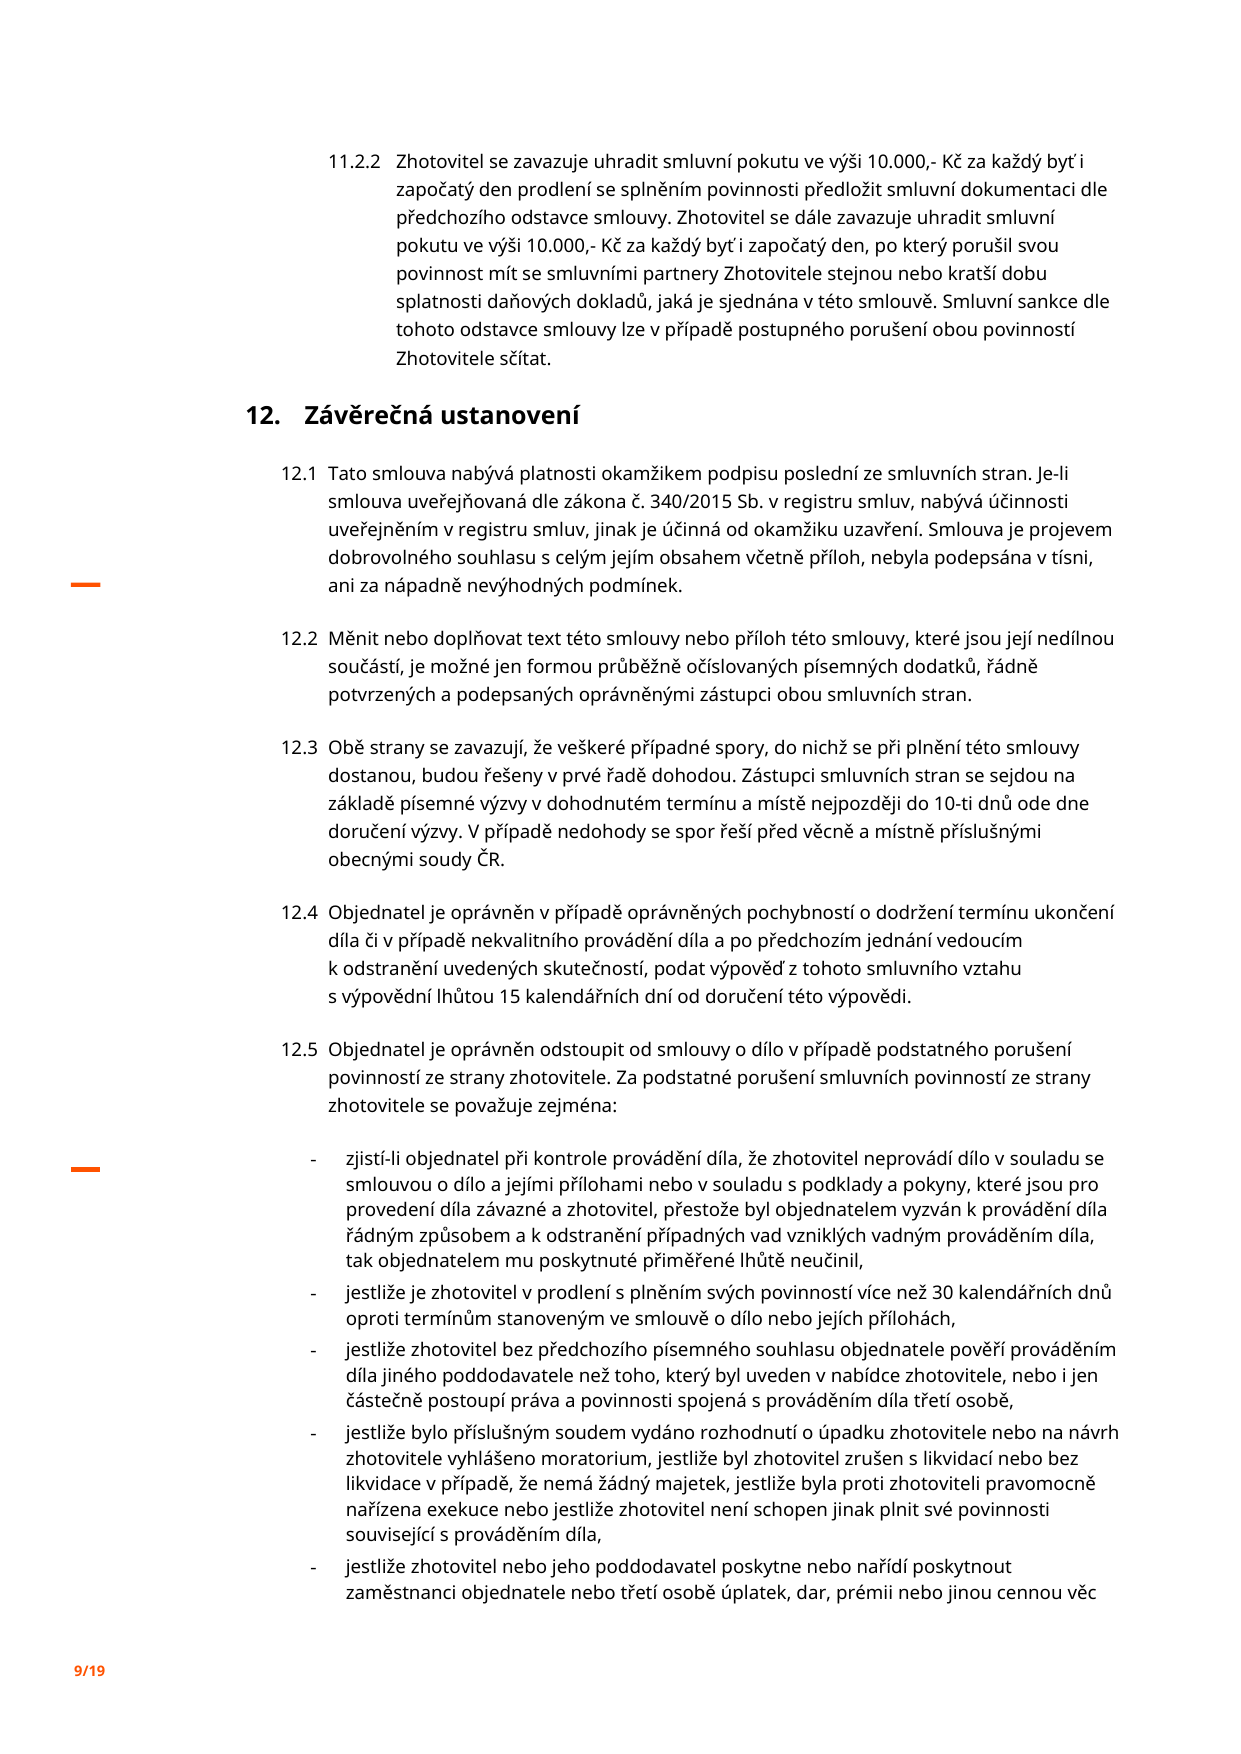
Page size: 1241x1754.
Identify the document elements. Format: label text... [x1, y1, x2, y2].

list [310, 1553, 1122, 1604]
list Obě strany se zavazují, že veškeré případné spory, do nichž se při plnění této smlouvy dostanou, budou řešeny v prvé řadě dohodou. Zástupci smluvních stran se sejdou na základě písemné výzvy v dohodnutém termínu a místě nejpozději do 10-ti dnů ode dne doručení výzvy. V případě nedohody se spor řeší před věcně a místně příslušnými obecnými soudy ČR. [281, 734, 1122, 872]
list Objednatel je oprávněn odstoupit od smlouvy o dílo v případě podstatného porušení povinností ze strany zhotovitele. Za podstatné porušení smluvních povinností ze strany zhotovitele se považuje zejména: [281, 1037, 1122, 1118]
list Objednatel je oprávněn v případě oprávněných pochybností o dodržení termínu ukončení díla či v případě nekvalitního provádění díla a po předchozím jednání vedoucím k odstranění uvedených skutečností, podat výpověď z tohoto smluvního vztahu s výpovědní lhůtou 15 kalendářních dní od doručení této výpovědi. [281, 899, 1122, 1009]
list Zhotovitel se zavazuje uhradit smluvní pokutu ve výši 10.000,- Kč za každý byť i započatý den prodlení se splněním povinnosti předložit smluvní dokumentaci dle předchozího odstavce smlouvy. Zhotovitel se dále zavazuje uhradit smluvní pokutu ve výši 10.000,- Kč za každý byť i započatý den, po který porušil svou povinnost mít se smluvními partnery Zhotovitele stejnou nebo kratší dobu splatnosti daňových dokladů, jaká je sjednána v této smlouvě. Smluvní sankce dle tohoto odstavce smlouvy lze v případě postupného porušení obou povinností Zhotovitele sčítat. [328, 149, 1122, 370]
list jestliže je zhotovitel v prodlení s plněním svých povinností více než 30 kalendářních dnů oproti termínům stanoveným ve smlouvě o dílo nebo jejích přílohách, [310, 1279, 1122, 1331]
list Závěrečná ustanovení [245, 398, 1122, 432]
list Měnit nebo doplňovat text této smlouvy nebo příloh této smlouvy, které jsou její nedílnou součástí, je možné jen formou průběžně očíslovaných písemných dodatků, řádně potvrzených a podepsaných oprávněnými zástupci obou smluvních stran. [281, 625, 1122, 707]
list zjistí-li objednatel při kontrole provádění díla, že zhotovitel neprovádí dílo v souladu se smlouvou o dílo a jejími přílohami nebo v souladu s podklady a pokyny, které jsou pro provedení díla závazné a zhotovitel, přestože byl objednatelem vyzván k provádění díla řádným způsobem a k odstranění případných vad vzniklých vadným prováděním díla, tak objednatelem mu poskytnuté přiměřené lhůtě neučinil, [310, 1146, 1122, 1273]
list jestliže zhotovitel bez předchozího písemného souhlasu objednatele pověří prováděním díla jiného poddodavatele než toho, který byl uveden v nabídce zhotovitele, nebo i jen částečně postoupí práva a povinnosti spojená s prováděním díla třetí osobě, [310, 1337, 1122, 1413]
list Tato smlouva nabývá platnosti okamžikem podpisu poslední ze smluvních stran. Je-li smlouva uveřejňovaná dle zákona č. 340/2015 Sb. v registru smluv, nabývá účinnosti uveřejněním v registru smluv, jinak je účinná od okamžiku uzavření. Smlouva je projevem dobrovolného souhlasu s celým jejím obsahem včetně příloh, nebyla podepsána v tísni, ani za nápadně nevýhodných podmínek. [281, 460, 1122, 598]
list jestliže bylo příslušným soudem vydáno rozhodnutí o úpadku zhotovitele nebo na návrh zhotovitele vyhlášeno moratorium, jestliže byl zhotovitel zrušen s likvidací nebo bez likvidace v případě, že nemá žádný majetek, jestliže byla proti zhotoviteli pravomocně nařízena exekuce nebo jestliže zhotovitel není schopen jinak plnit své povinnosti související s prováděním díla, [310, 1419, 1122, 1547]
